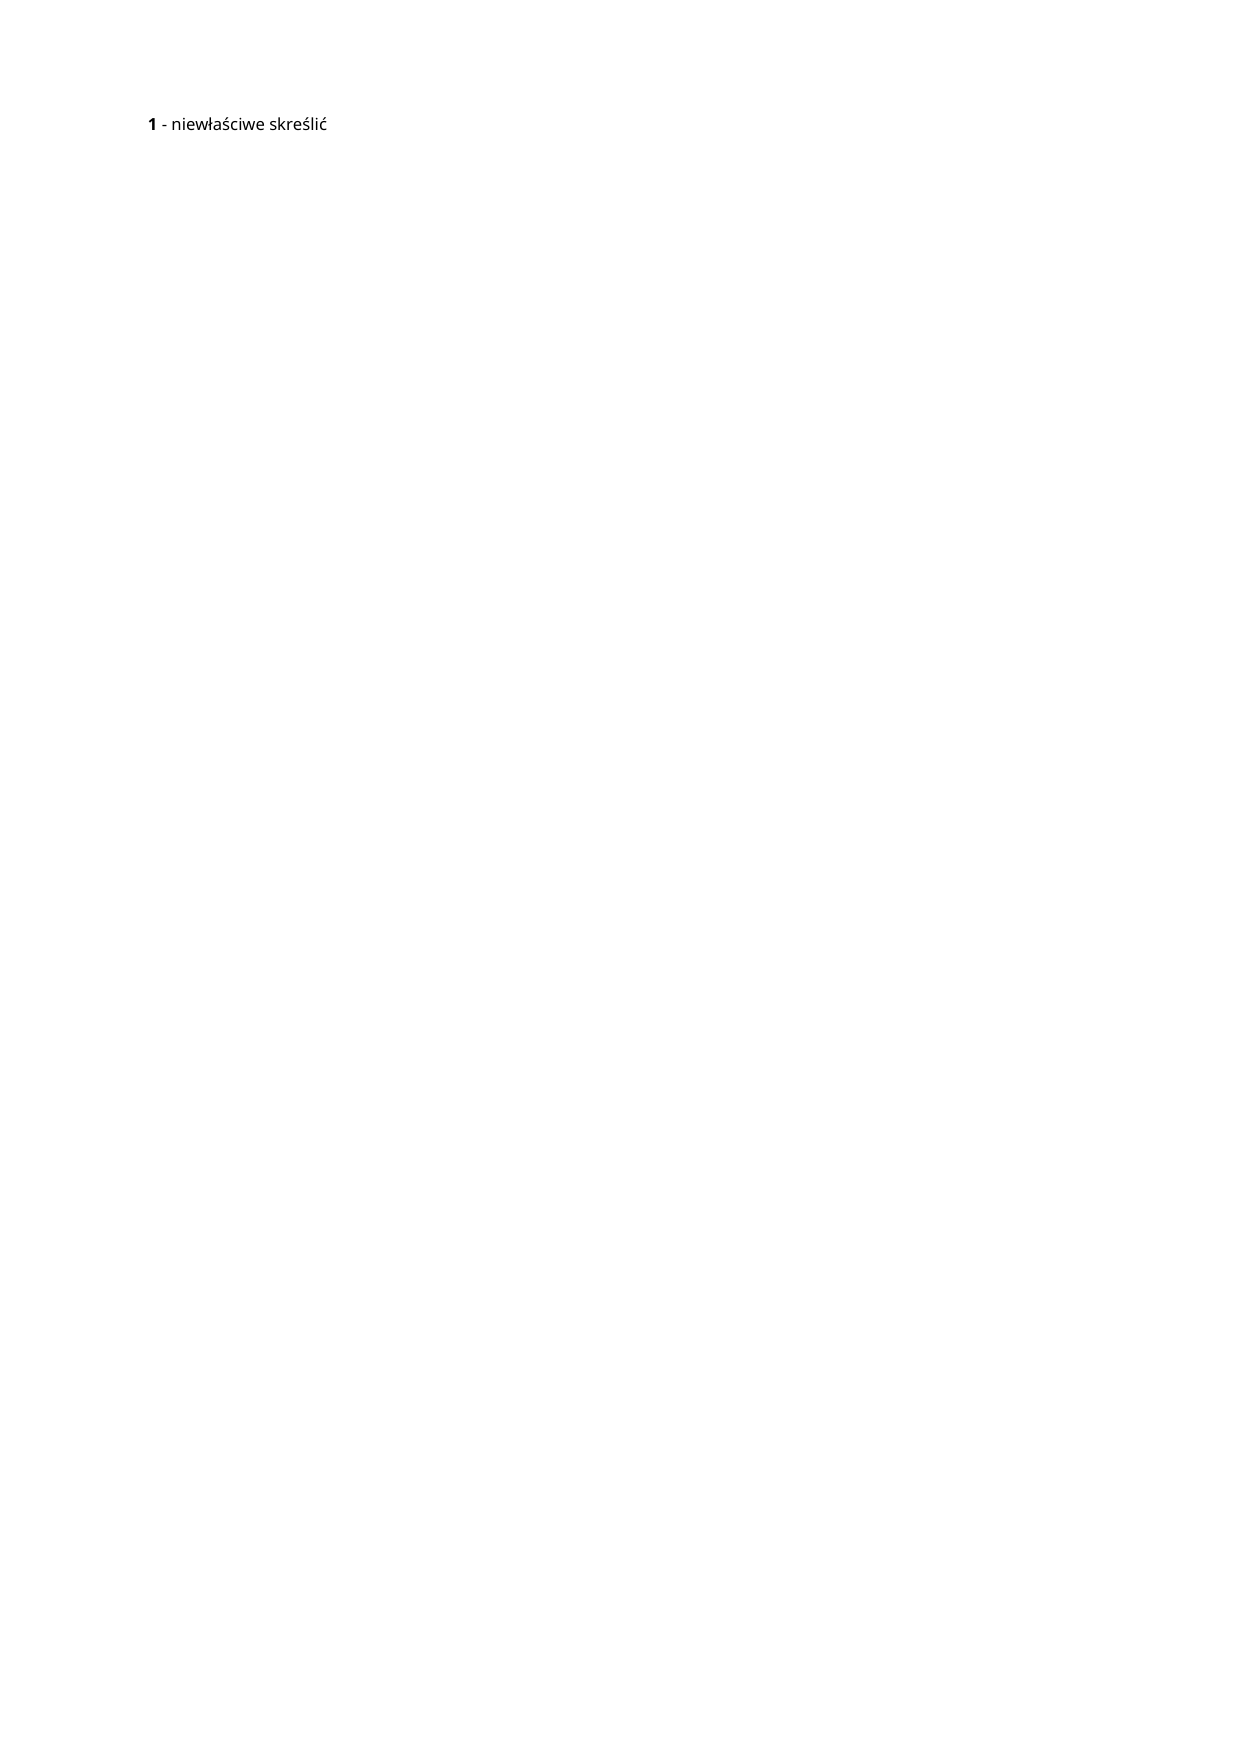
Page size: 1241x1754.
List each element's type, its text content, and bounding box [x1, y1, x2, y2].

text 1 - niewłaściwe skreślić [148, 112, 1125, 135]
